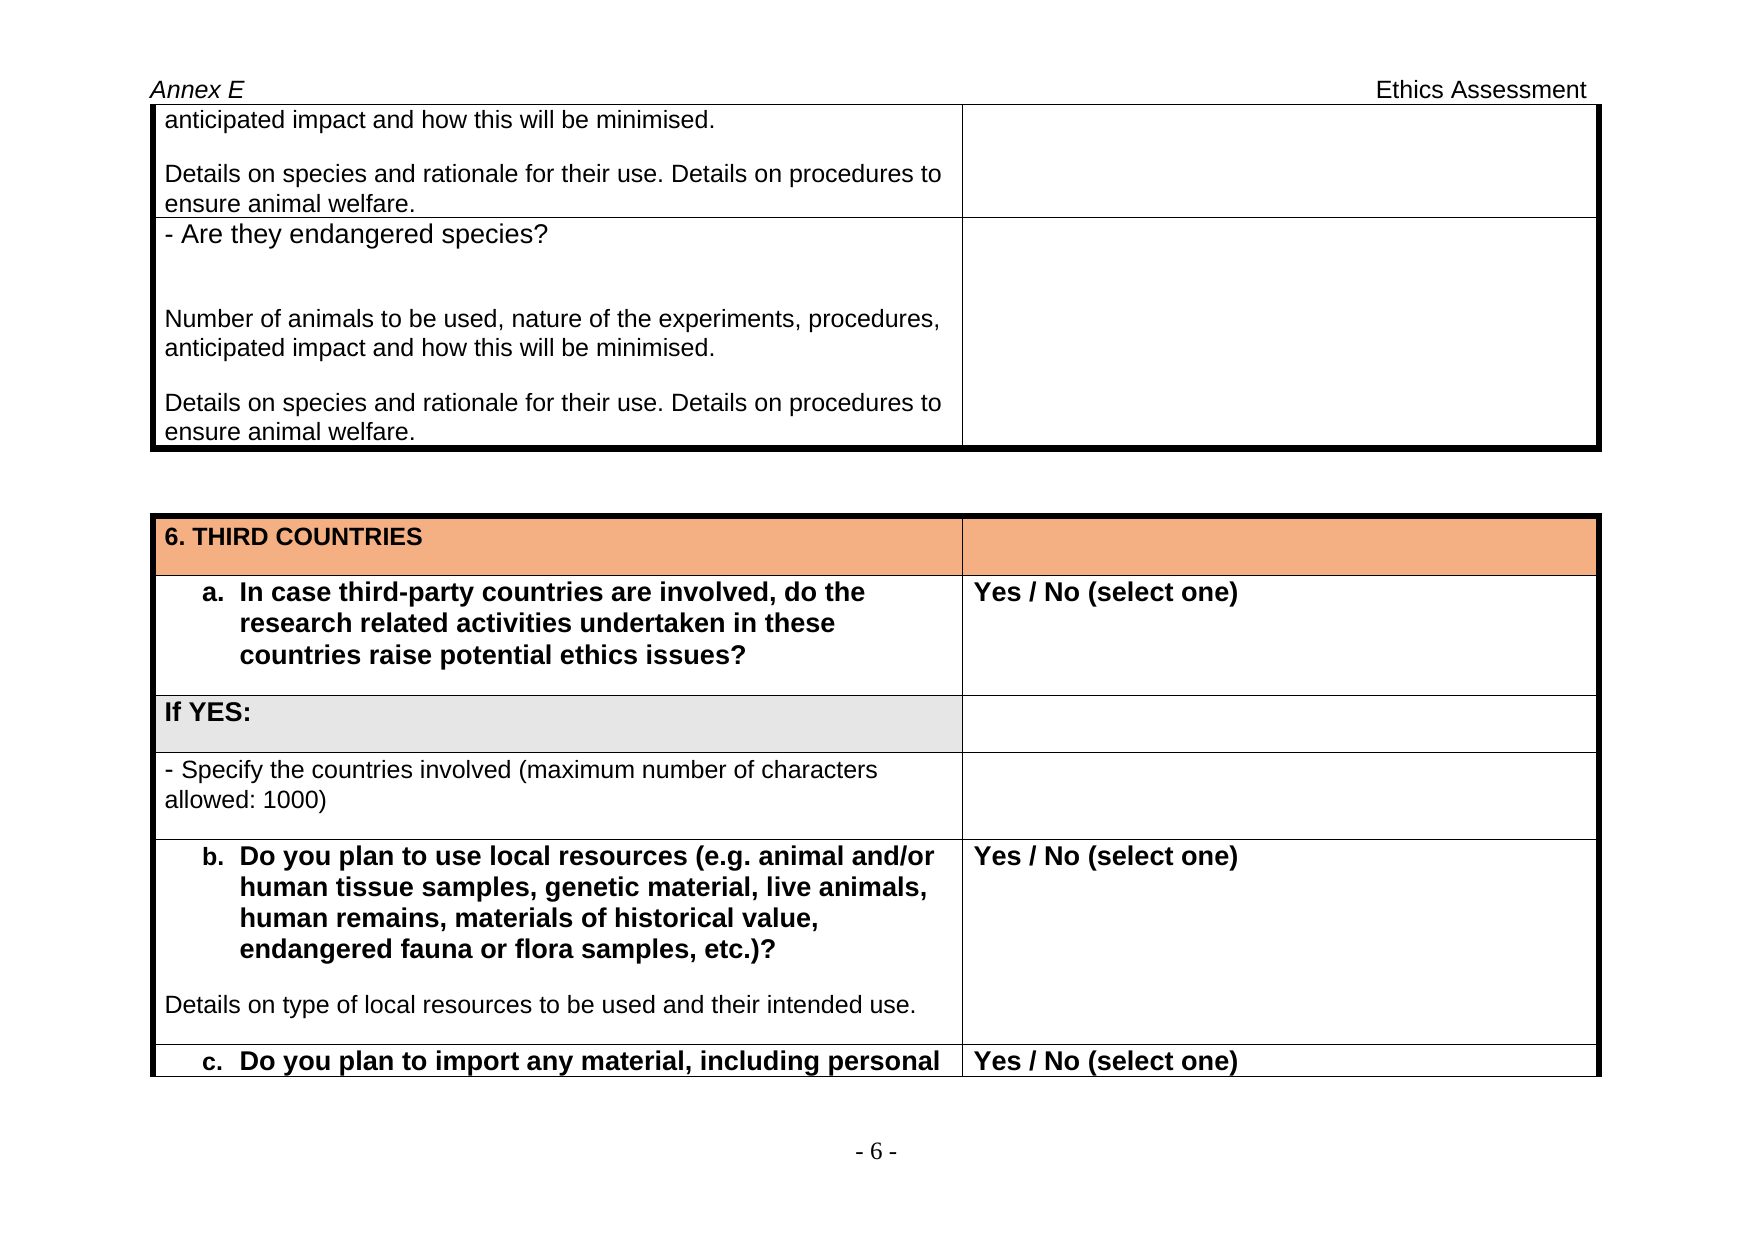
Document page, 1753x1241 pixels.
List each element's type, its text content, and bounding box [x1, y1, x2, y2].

table_cell Yes / No (select one) [963, 840, 1596, 1044]
table_cell [963, 696, 1596, 752]
table_cell [963, 218, 1596, 445]
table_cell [963, 1045, 1596, 1076]
table_header [963, 519, 1596, 575]
table_cell [963, 753, 1596, 839]
table_header 6. THIRD COUNTRIES [156, 519, 962, 575]
table_cell Yes / No (select one) [963, 576, 1596, 695]
table_cell - Are they endangered species? Number of animals to be used, nature of the experiments, procedures, anticipated impact and how this will be minimised. Details on species and rationale for their use. Details on procedures to ensure animal welfare. [156, 218, 962, 445]
table_cell Do you plan to use local resources (e.g. animal and/or human tissue samples, genetic material, live animals, human remains, materials of historical value, endangered fauna or flora samples, etc.)? Details on type of local resources to be used and their intended use. [156, 840, 962, 1044]
table_cell In case third-party countries are involved, do the research related activities undertaken in these countries raise potential ethics issues? [156, 576, 962, 695]
table_cell [963, 105, 1596, 217]
table_cell If YES: [156, 696, 962, 752]
table_cell - Specify the countries involved (maximum number of characters allowed: 1000) [156, 753, 962, 839]
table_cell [156, 1045, 962, 1076]
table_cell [156, 105, 962, 217]
